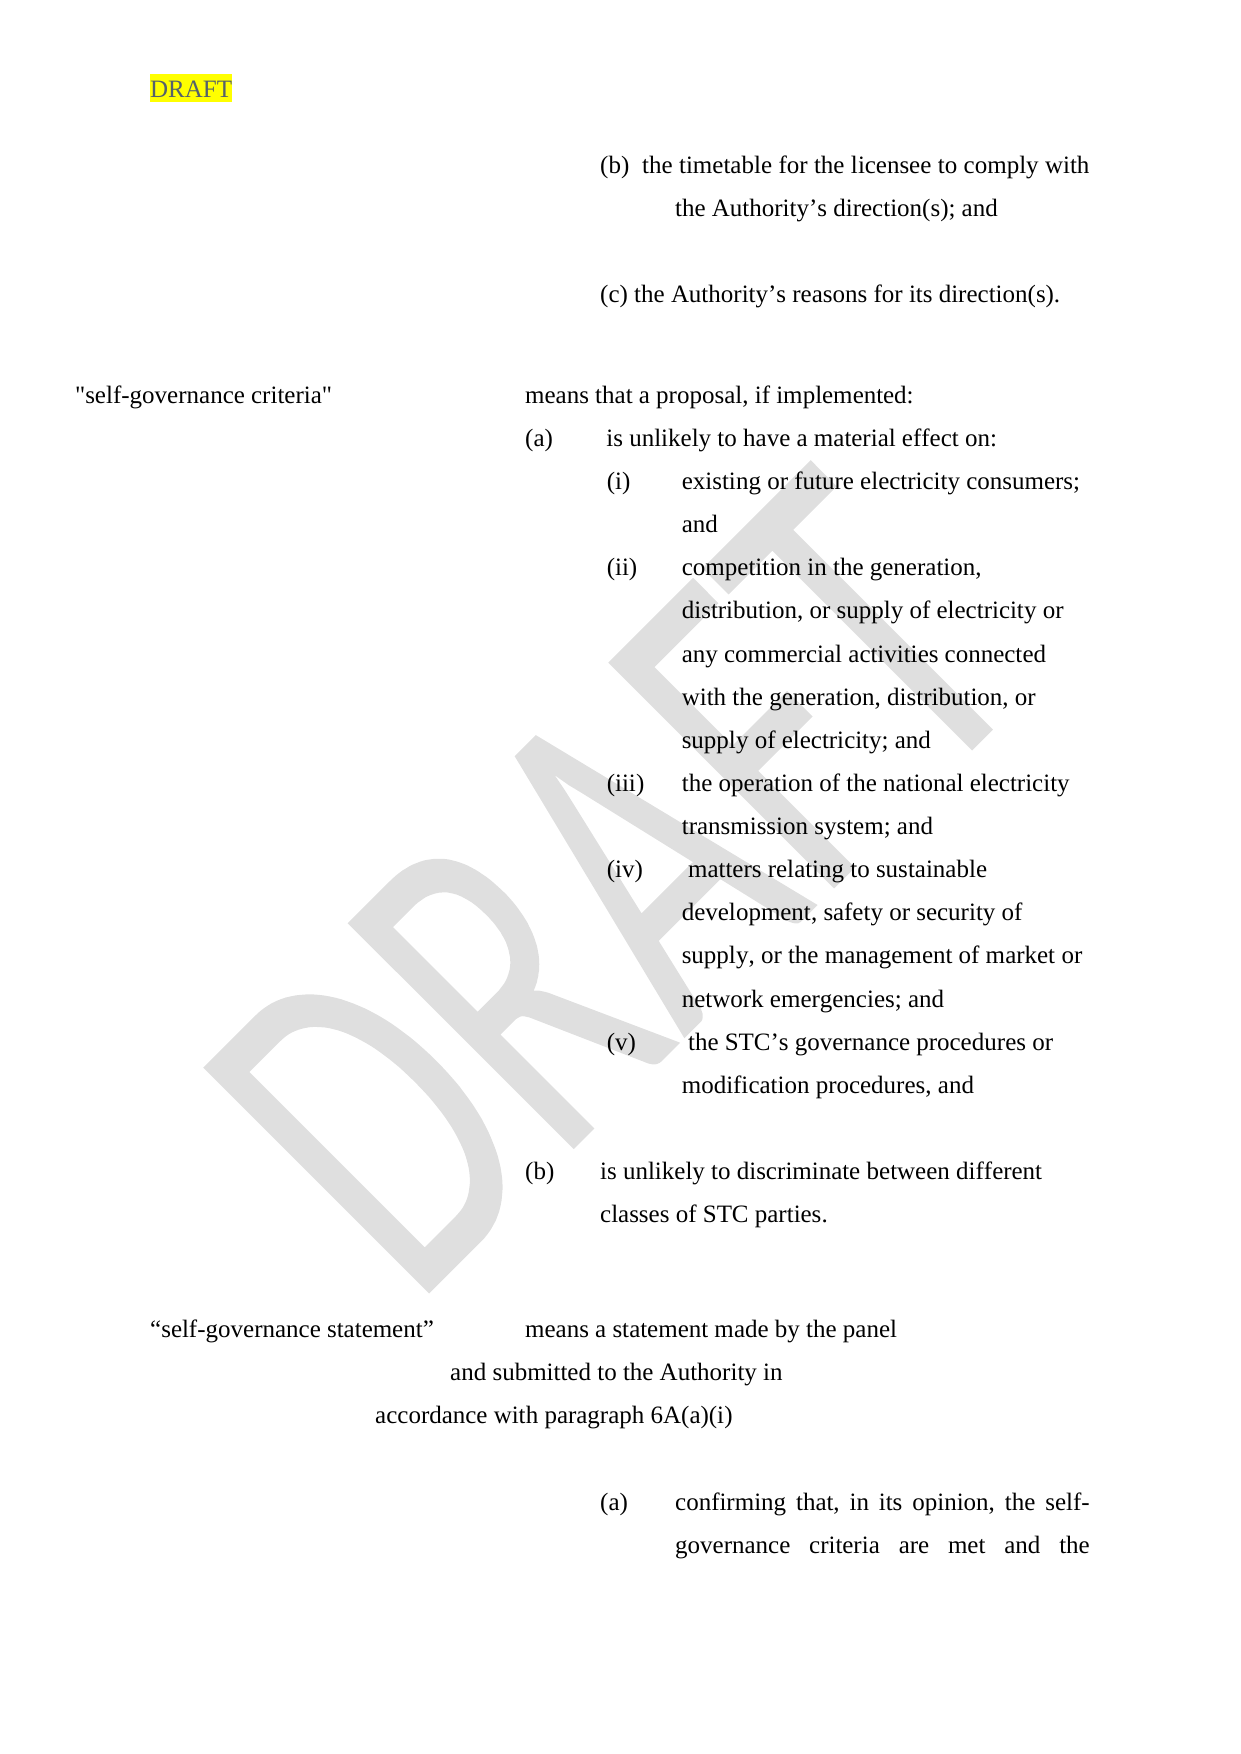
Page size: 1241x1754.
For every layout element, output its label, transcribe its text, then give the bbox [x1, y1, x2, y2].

text (iv) matters relating to sustainable development, safety or security of supply, or the management of market or network emergencies; and [607, 854, 1090, 1012]
text (v) the STC’s governance procedures or modification procedures, and [607, 1027, 1090, 1099]
text (ii) competition in the generation, distribution, or supply of electricity or any commercial activities connected with the generation, distribution, or supply of electricity; and [607, 552, 1090, 754]
text (b) the timetable for the licensee to comply with the Authority’s direction(s); and [600, 150, 1090, 222]
text (iii) the operation of the national electricity transmission system; and [607, 768, 1090, 840]
text (b) is unlikely to discriminate between different classes of STC parties. [525, 1156, 1090, 1228]
text (c) the Authority’s reasons for its direction(s). [600, 279, 1090, 308]
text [600, 1487, 1090, 1559]
text “self-governance statement” means a statement made by the panel and submitted to the Authority in accordance with paragraph 6A(a)(i) [150, 1314, 1090, 1429]
text "self-governance criteria" means that a proposal, if implemented: [75, 380, 1090, 409]
text (i) existing or future electricity consumers; and [607, 466, 1090, 538]
text (a) is unlikely to have a material effect on: [525, 423, 1090, 452]
